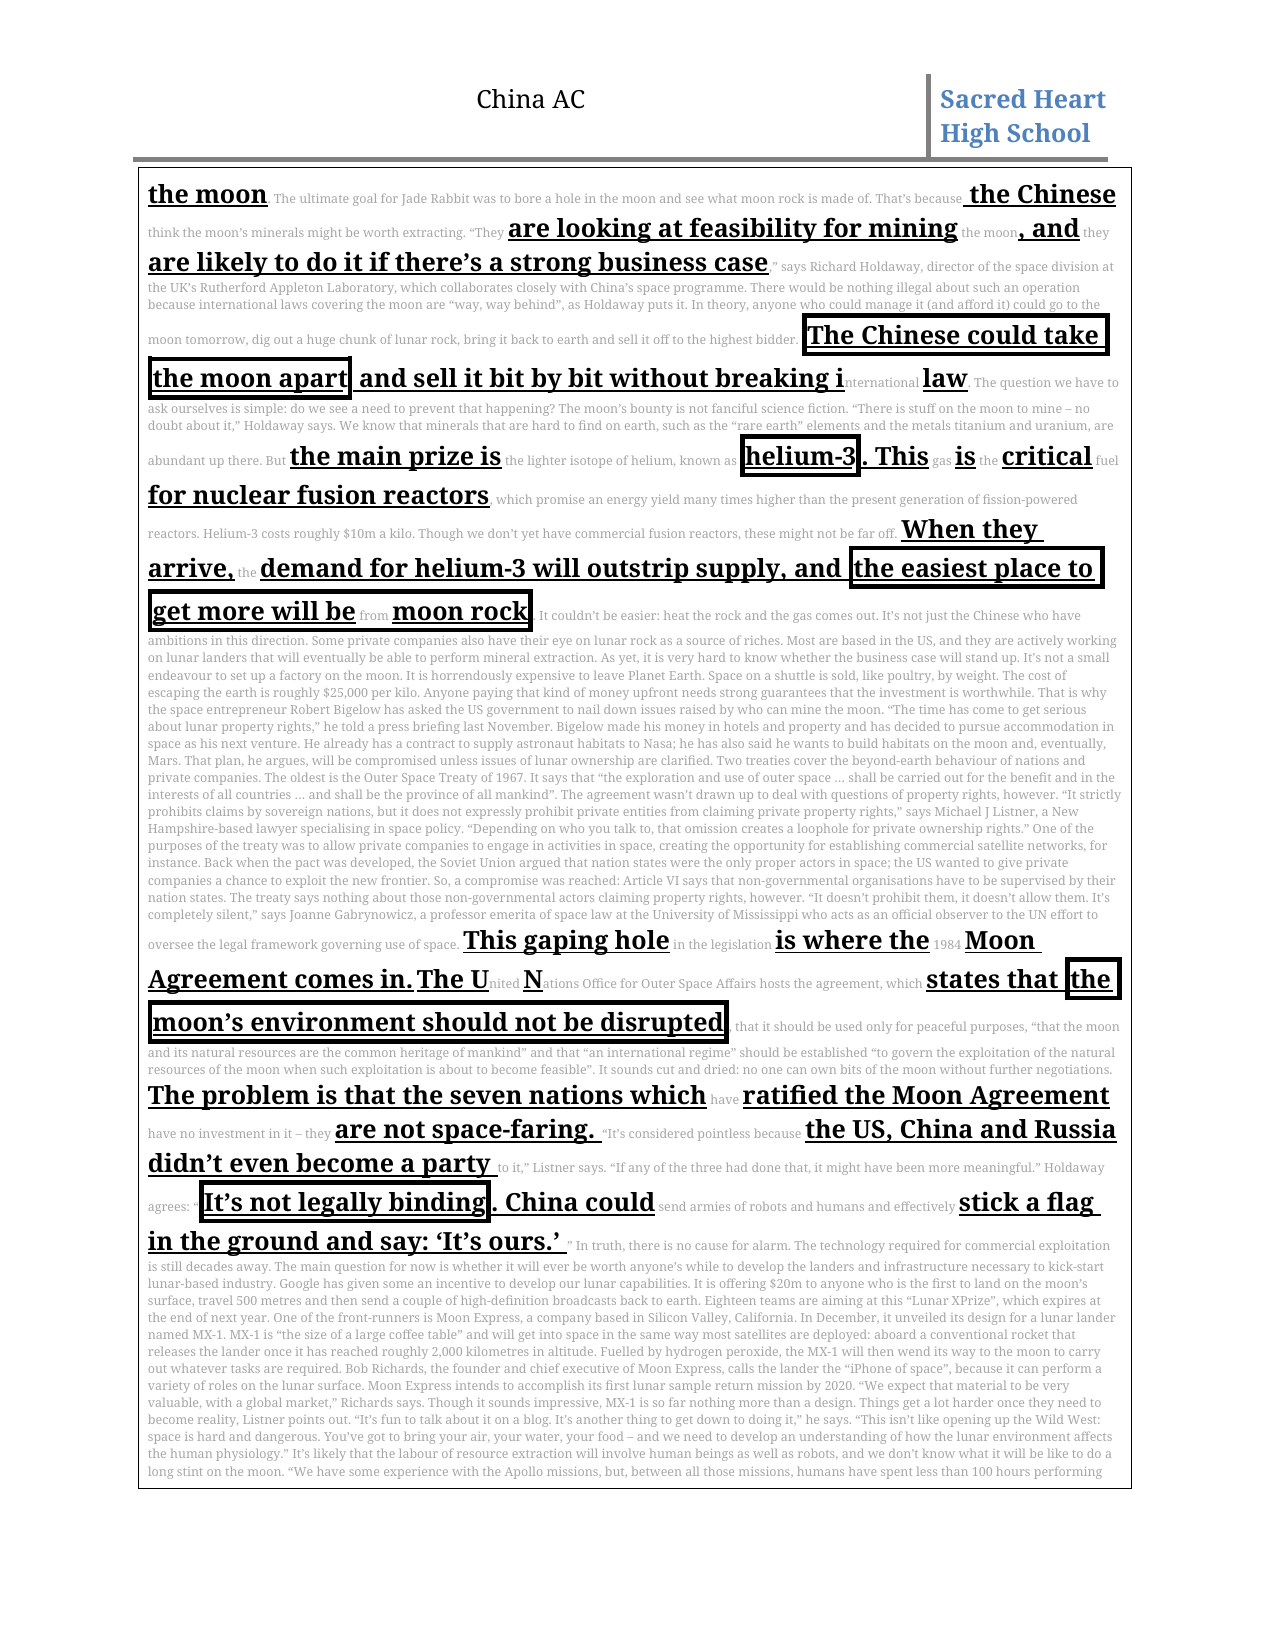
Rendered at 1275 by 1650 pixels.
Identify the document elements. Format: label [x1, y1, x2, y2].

text [139, 168, 1131, 1488]
